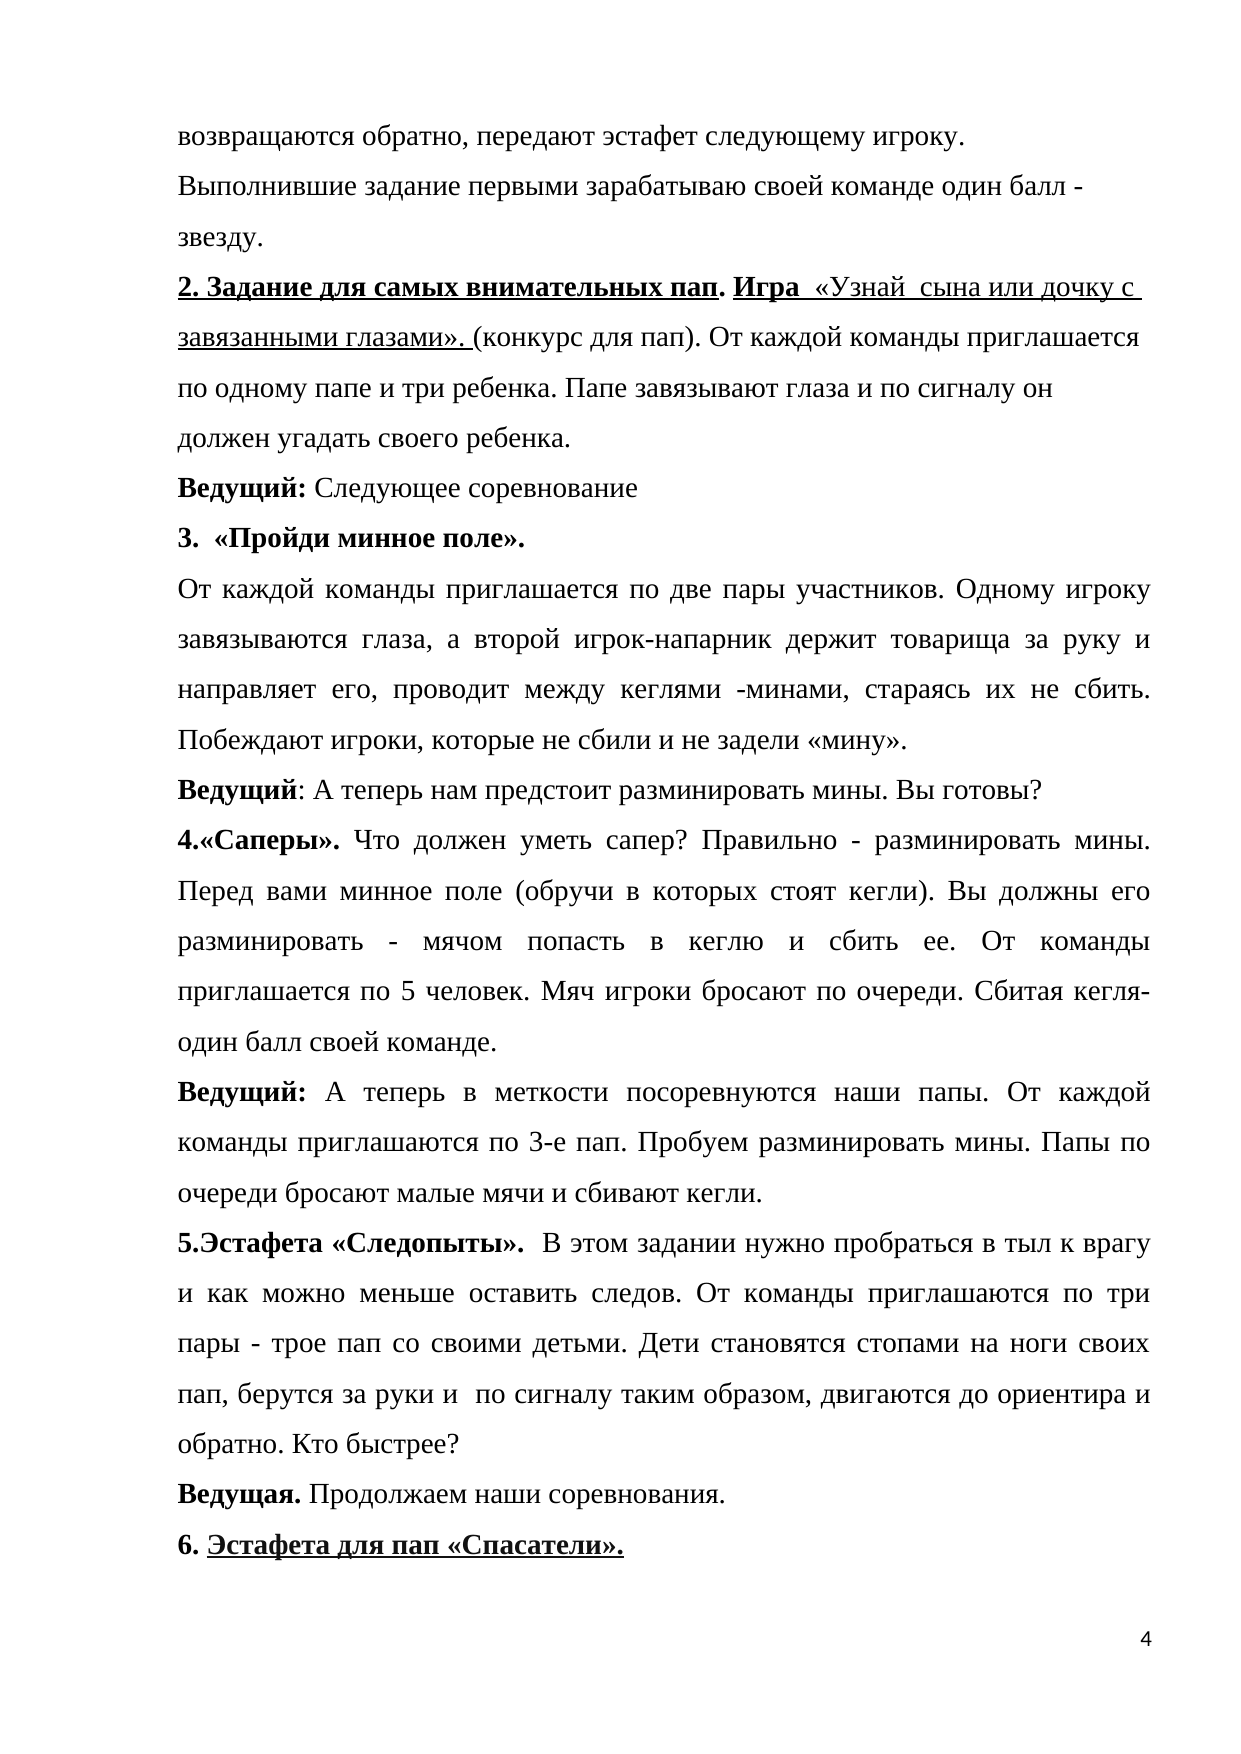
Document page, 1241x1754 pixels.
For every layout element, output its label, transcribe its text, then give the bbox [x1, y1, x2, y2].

text Ведущий: А теперь в меткости посоревнуются наши папы. От каждой команды приглашаются по 3-е пап. Пробуем разминировать мины. Папы по очереди бросают малые мячи и сбивают кегли. [177, 1074, 1152, 1208]
text Ведущий: А теперь нам предстоит разминировать мины. Вы готовы? [177, 772, 1152, 806]
text 6. Эстафета для пап «Спасатели». [177, 1527, 1152, 1560]
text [177, 118, 1152, 252]
text Ведущий: Следующее соревнование [177, 470, 1152, 504]
text 2. Задание для самых внимательных пап. Игра «Узнай сына или дочку с завязанными глазами». (конкурс для пап). От каждой команды приглашается по одному папе и три ребенка. Папе завязывают глаза и по сигналу он должен угадать своего ребенка. [177, 269, 1152, 453]
text Ведущая. Продолжаем наши соревнования. [177, 1477, 1152, 1510]
text 4.«Саперы». Что должен уметь сапер? Правильно - разминировать мины. Перед вами минное поле (обручи в которых стоят кегли). Вы должны его разминировать - мячом попасть в кеглю и сбить ее. От команды приглашается по 5 человек. Мяч игроки бросают по очереди. Сбитая кегля- один балл своей команде. [177, 822, 1152, 1057]
text 5.Эстафета «Следопыты». В этом задании нужно пробраться в тыл к врагу и как можно меньше оставить следов. От команды приглашаются по три пары - трое пап со своими детьми. Дети становятся стопами на ноги своих пап, берутся за руки и по сигналу таким образом, двигаются до ориентира и обратно. Кто быстрее? [177, 1225, 1152, 1460]
text 3. «Пройди минное поле». [177, 521, 1152, 554]
text От каждой команды приглашается по две пары участников. Одному игроку завязываются глаза, а второй игрок-напарник держит товарища за руку и направляет его, проводит между кеглями -минами, стараясь их не сбить. Побеждают игроки, которые не сбили и не задели «мину». [177, 571, 1152, 755]
